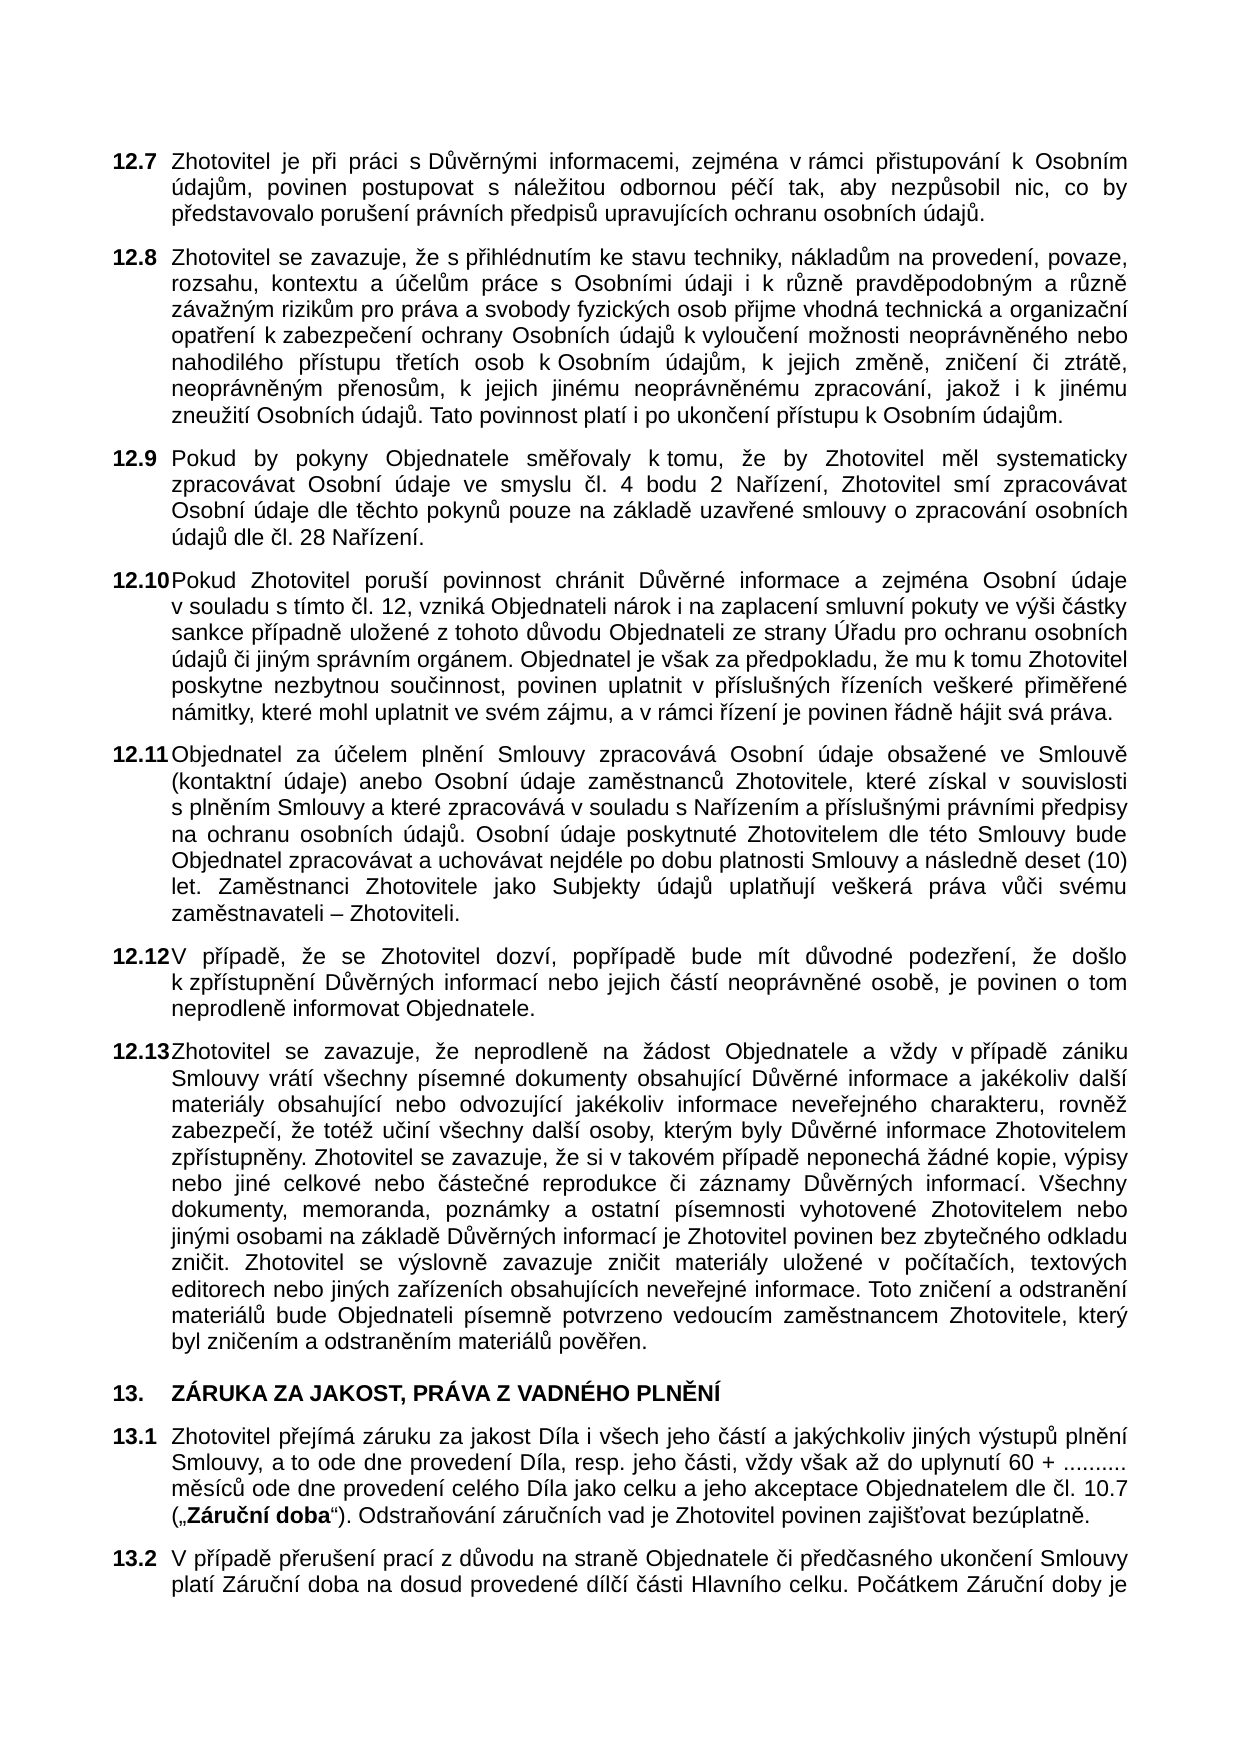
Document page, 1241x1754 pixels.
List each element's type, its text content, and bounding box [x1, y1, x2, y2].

text Zhotovitel se zavazuje, že neprodleně na žádost Objednatele a vždy v případě zániku Smlouvy vrátí všechny písemné dokumenty obsahující Důvěrné informace a jakékoliv další materiály obsahující nebo odvozující jakékoliv informace neveřejného charakteru, rovněž zabezpečí, že totéž učiní všechny další osoby, kterým byly Důvěrné informace Zhotovitelem zpřístupněny. Zhotovitel se zavazuje, že si v takovém případě neponechá žádné kopie, výpisy nebo jiné celkové nebo částečné reprodukce či záznamy Důvěrných informací. Všechny dokumenty, memoranda, poznámky a ostatní písemnosti vyhotovené Zhotovitelem nebo jinými osobami na základě Důvěrných informací je Zhotovitel povinen bez zbytečného odkladu zničit. Zhotovitel se výslovně zavazuje zničit materiály uložené v počítačích, textových editorech nebo jiných zařízeních obsahujících neveřejné informace. Toto zničení a odstranění materiálů bude Objednateli písemně potvrzeno vedoucím zaměstnancem Zhotovitele, který byl zničením a odstraněním materiálů pověřen. [112, 1038, 1128, 1354]
text Zhotovitel je při práci s Důvěrnými informacemi, zejména v rámci přistupování k Osobním údajům, povinen postupovat s náležitou odbornou péčí tak, aby nezpůsobil nic, co by představovalo porušení právních předpisů upravujících ochranu osobních údajů. [112, 148, 1128, 227]
text V případě, že se Zhotovitel dozví, popřípadě bude mít důvodné podezření, že došlo k zpřístupnění Důvěrných informací nebo jejich částí neoprávněné osobě, je povinen o tom neprodleně informovat Objednatele. [112, 943, 1128, 1022]
text Zhotovitel přejímá záruku za jakost Díla i všech jeho částí a jakýchkoliv jiných výstupů plnění Smlouvy, a to ode dne provedení Díla, resp. jeho části, vždy však až do uplynutí 60 + .......... měsíců ode dne provedení celého Díla jako celku a jeho akceptace Objednatelem dle čl. 10.7 („Záruční doba“). Odstraňování záručních vad je Zhotovitel povinen zajišťovat bezúplatně. [112, 1423, 1128, 1528]
text Objednatel za účelem plnění Smlouvy zpracovává Osobní údaje obsažené ve Smlouvě (kontaktní údaje) anebo Osobní údaje zaměstnanců Zhotovitele, které získal v souvislosti s plněním Smlouvy a které zpracovává v souladu s Nařízením a příslušnými právními předpisy na ochranu osobních údajů. Osobní údaje poskytnuté Zhotovitelem dle této Smlouvy bude Objednatel zpracovávat a uchovávat nejdéle po dobu platnosti Smlouvy a následně deset (10) let. Zaměstnanci Zhotovitele jako Subjekty údajů uplatňují veškerá práva vůči svému zaměstnavateli – Zhotoviteli. [112, 741, 1128, 926]
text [112, 1545, 1128, 1597]
text Záruka za jakost, práva z vadného plnění [112, 1379, 1128, 1406]
text Pokud by pokyny Objednatele směřovaly k tomu, že by Zhotovitel měl systematicky zpracovávat Osobní údaje ve smyslu čl. 4 bodu 2 Nařízení, Zhotovitel smí zpracovávat Osobní údaje dle těchto pokynů pouze na základě uzavřené smlouvy o zpracování osobních údajů dle čl. 28 Nařízení. [112, 444, 1128, 550]
text Zhotovitel se zavazuje, že s přihlédnutím ke stavu techniky, nákladům na provedení, povaze, rozsahu, kontextu a účelům práce s Osobními údaji i k různě pravděpodobným a různě závažným rizikům pro práva a svobody fyzických osob přijme vhodná technická a organizační opatření k zabezpečení ochrany Osobních údajů k vyloučení možnosti neoprávněného nebo nahodilého přístupu třetích osob k Osobním údajům, k jejich změně, zničení či ztrátě, neoprávněným přenosům, k jejich jinému neoprávněnému zpracování, jakož i k jinému zneužití Osobních údajů. Tato povinnost platí i po ukončení přístupu k Osobním údajům. [112, 243, 1128, 428]
text Pokud Zhotovitel poruší povinnost chránit Důvěrné informace a zejména Osobní údaje v souladu s tímto čl. 12, vzniká Objednateli nárok i na zaplacení smluvní pokuty ve výši částky sankce případně uložené z tohoto důvodu Objednateli ze strany Úřadu pro ochranu osobních údajů či jiným správním orgánem. Objednatel je však za předpokladu, že mu k tomu Zhotovitel poskytne nezbytnou součinnost, povinen uplatnit v příslušných řízeních veškeré přiměřené námitky, které mohl uplatnit ve svém zájmu, a v rámci řízení je povinen řádně hájit svá práva. [112, 567, 1128, 725]
